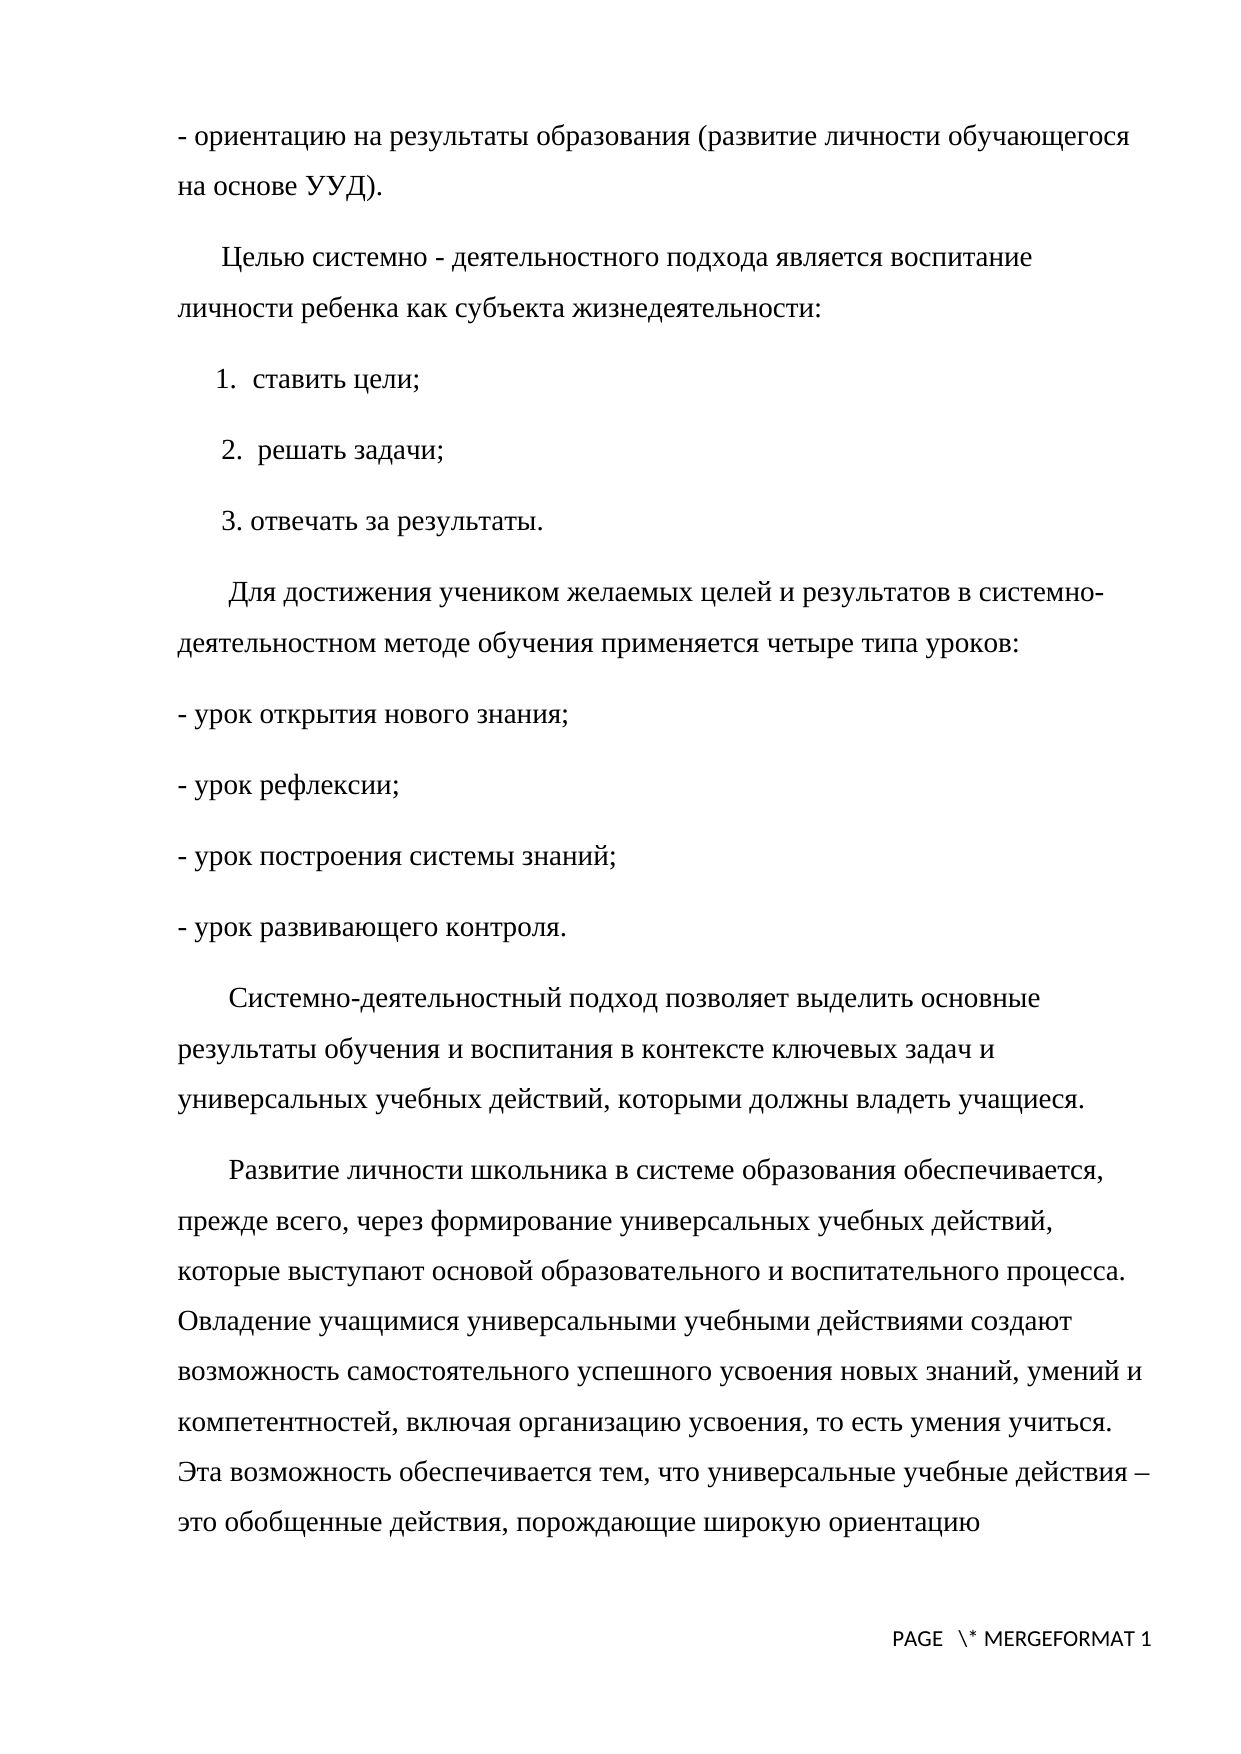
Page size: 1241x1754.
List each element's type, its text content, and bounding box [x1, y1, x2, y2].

list ставить цели; [215, 361, 1152, 394]
text 3. отвечать за результаты. [177, 503, 1152, 537]
text Для достижения учеником желаемых целей и результатов в системно-деятельностном методе обучения применяется четыре типа уроков: [177, 574, 1152, 658]
text - урок открытия нового знания; [177, 696, 1152, 729]
text 2. решать задачи; [177, 432, 1152, 466]
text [177, 1152, 1152, 1538]
text - урок рефлексии; [177, 767, 1152, 801]
text - ориентацию на результаты образования (развитие личности обучающегося на основе УУД). [177, 118, 1152, 202]
text Целью системно - деятельностного подхода является воспитание личности ребенка как субъекта жизнедеятельности: [177, 239, 1152, 323]
text - урок развивающего контроля. [177, 909, 1152, 943]
text Системно-деятельностный подход позволяет выделить основные результаты обучения и воспитания в контексте ключевых задач и универсальных учебных действий, которыми должны владеть учащиеся. [177, 981, 1152, 1115]
text - урок построения системы знаний; [177, 838, 1152, 872]
